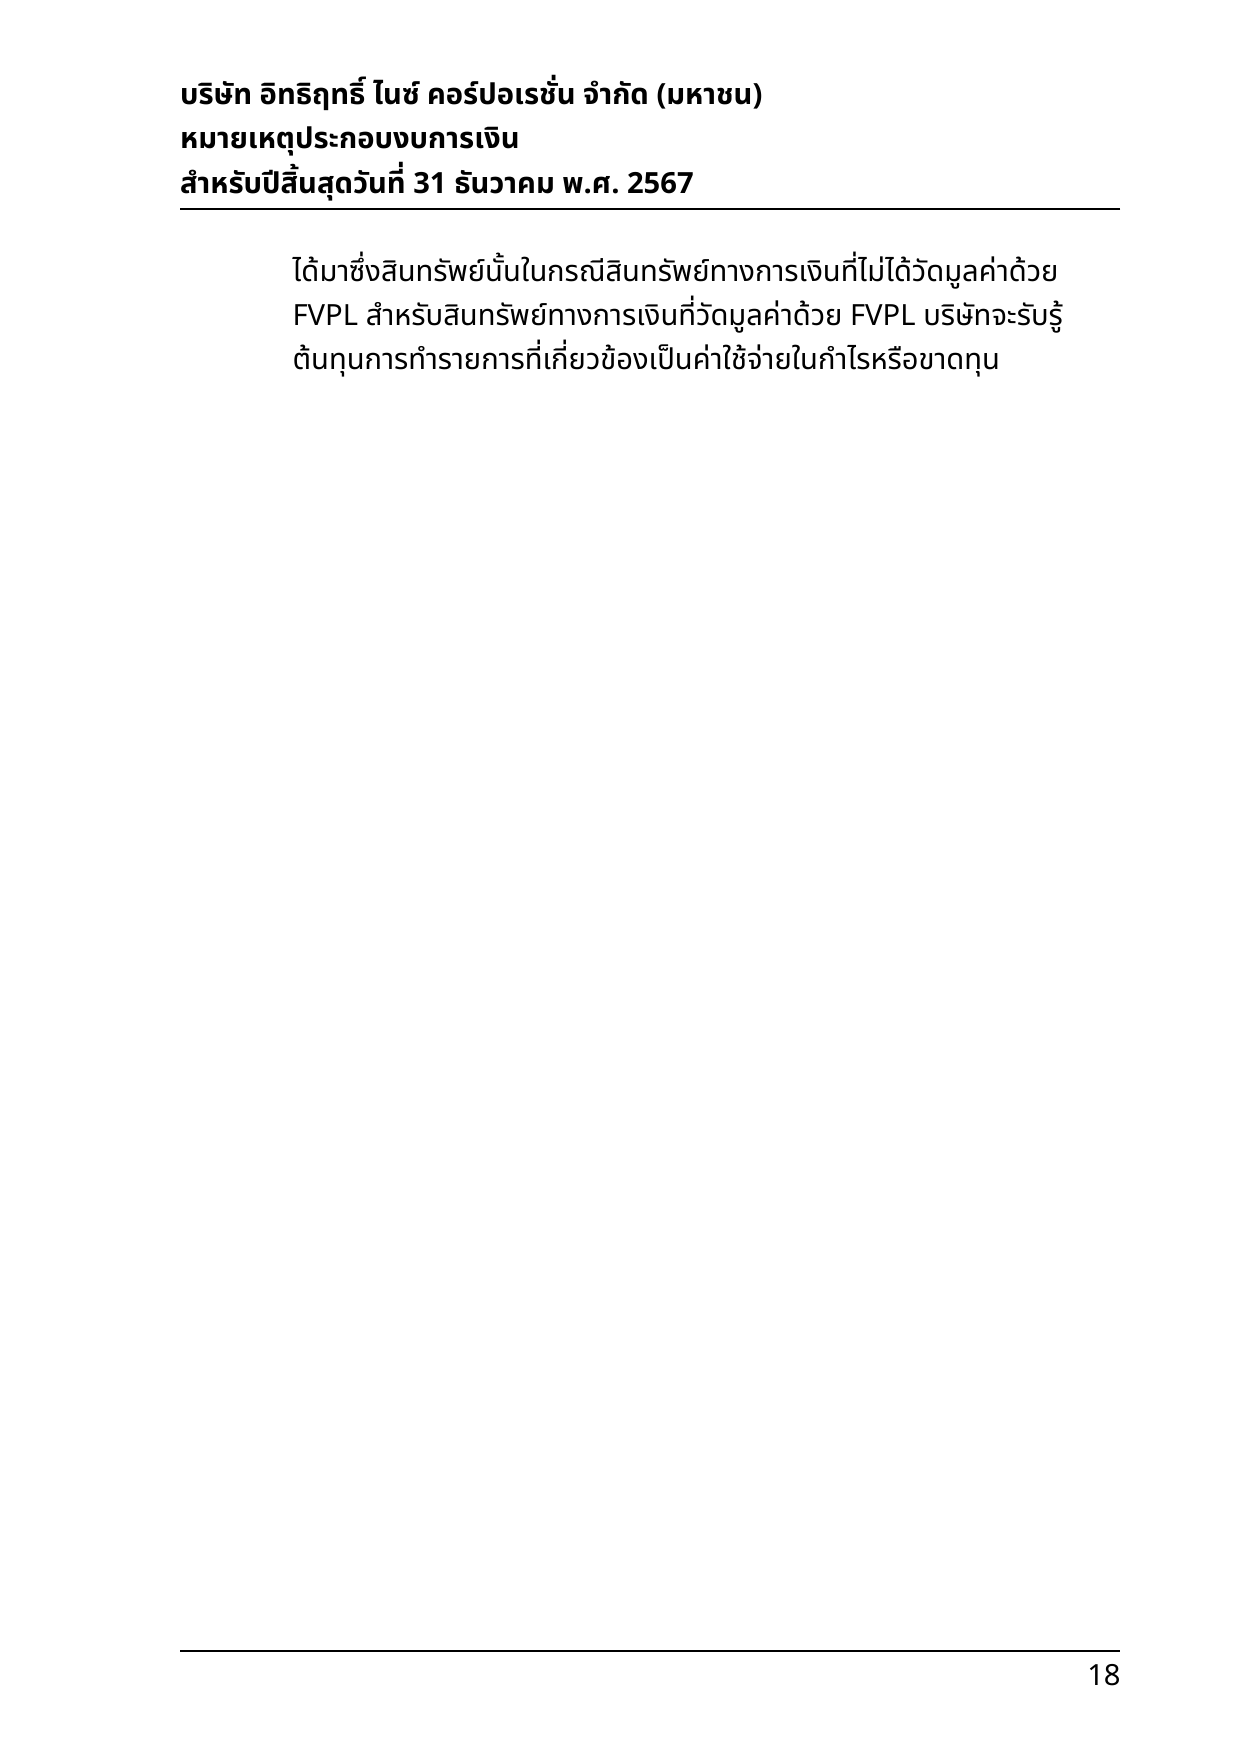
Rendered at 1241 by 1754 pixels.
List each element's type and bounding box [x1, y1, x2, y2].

text [292, 250, 1120, 382]
